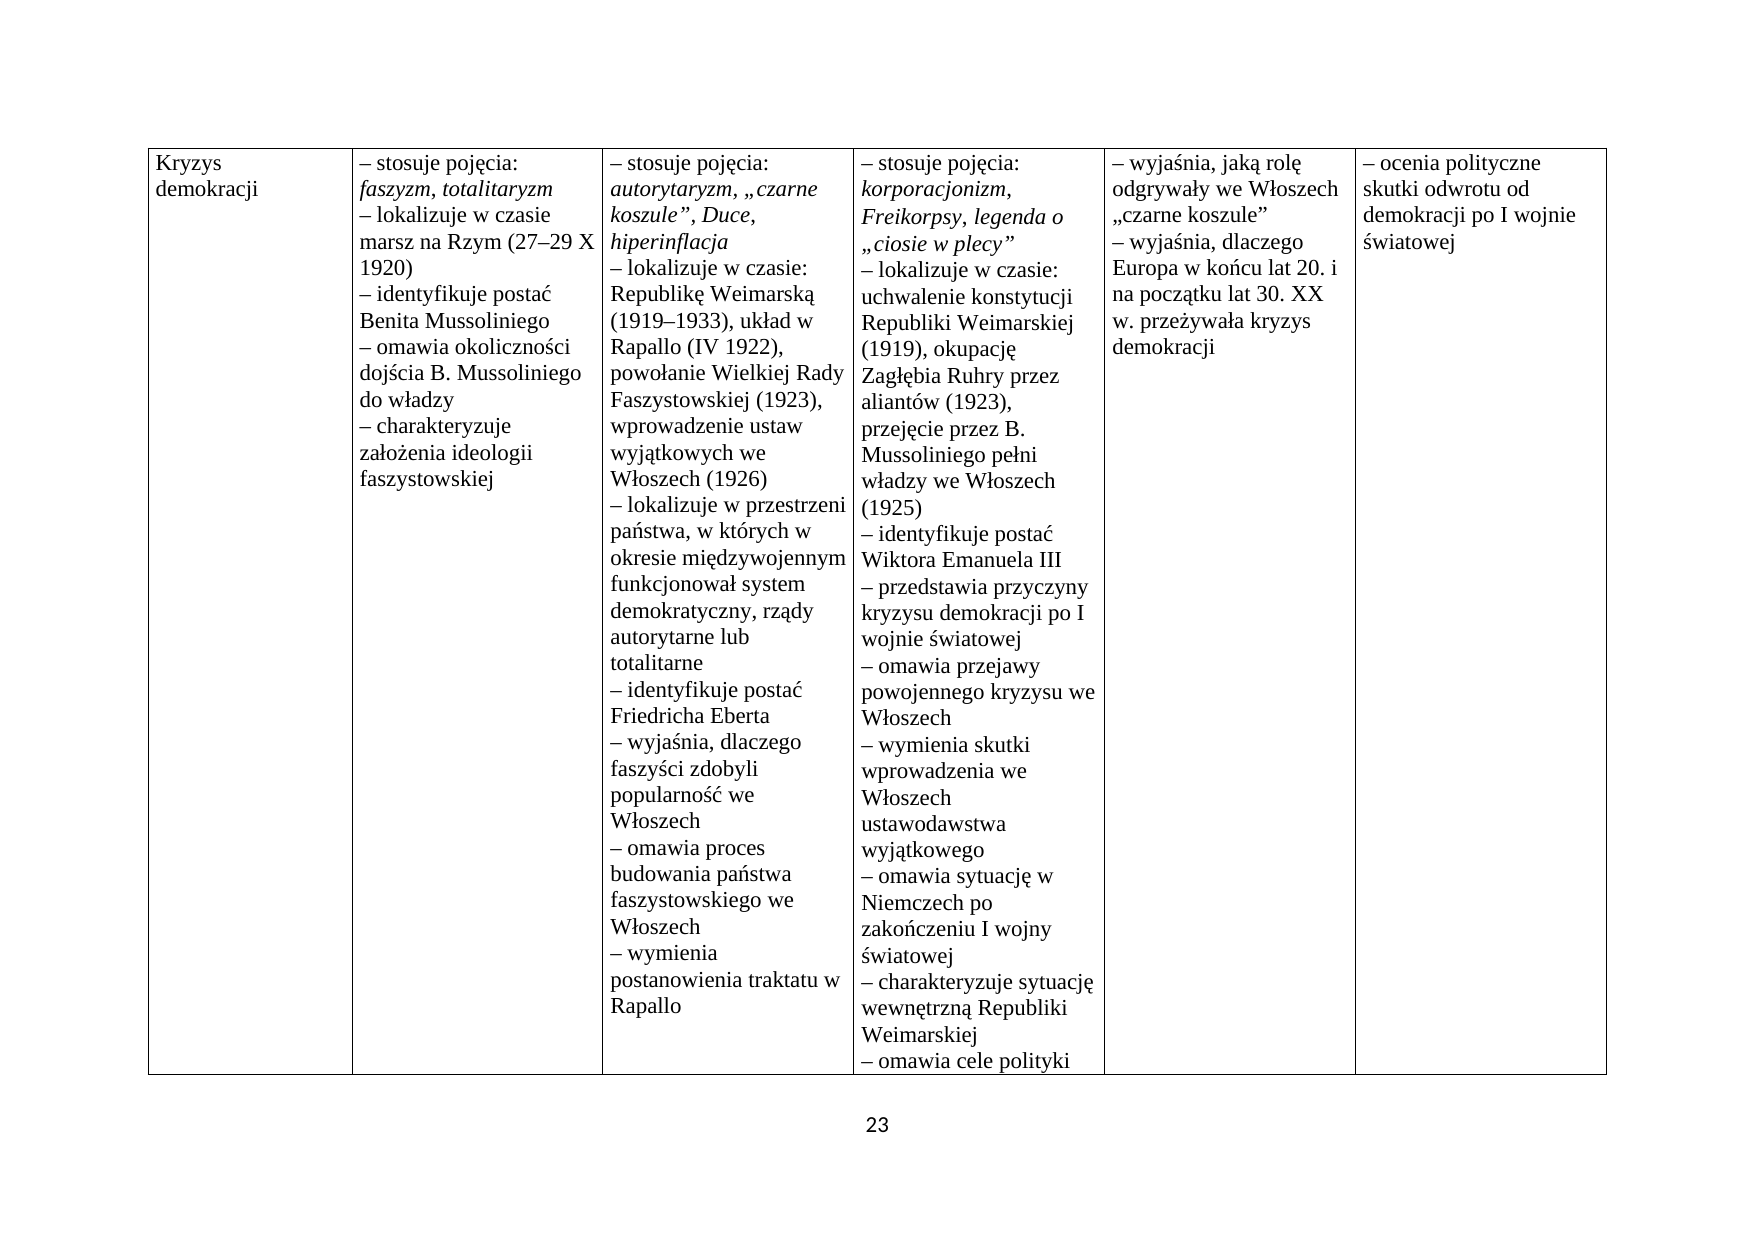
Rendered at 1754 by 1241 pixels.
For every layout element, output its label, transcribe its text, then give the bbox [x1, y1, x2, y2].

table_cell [353, 149, 602, 1073]
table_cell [1105, 149, 1355, 1073]
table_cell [603, 149, 853, 1073]
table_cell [1356, 149, 1606, 1073]
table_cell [854, 149, 1104, 1073]
table_cell Kryzys demokracji [149, 149, 352, 1073]
